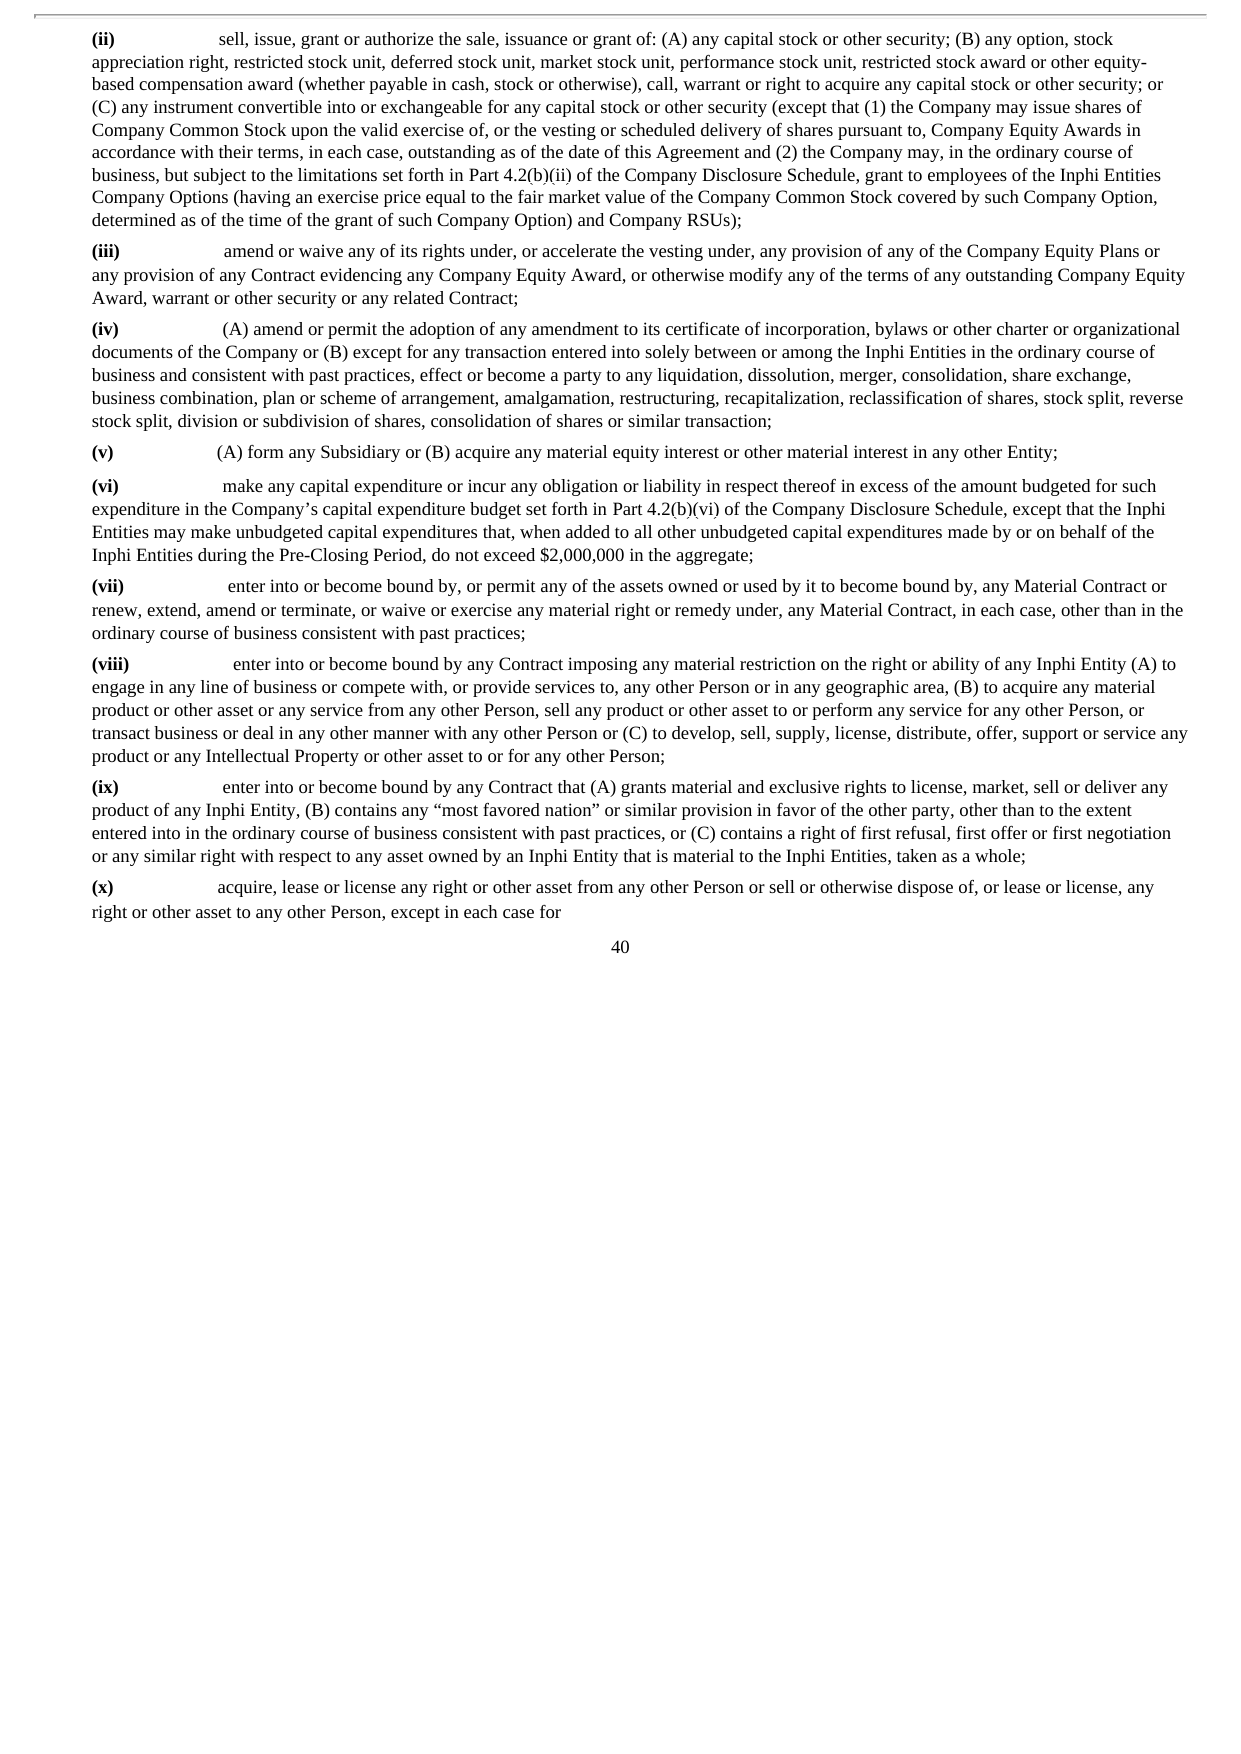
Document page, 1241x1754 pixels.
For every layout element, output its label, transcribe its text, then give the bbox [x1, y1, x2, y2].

list make any capital expenditure or incur any obligation or liability in respect thereof in excess of the amount budgeted for such expenditure in the Company’s capital expenditure budget set forth in Part 4.2(b)(vi) of the Company Disclosure Schedule, except that the Inphi Entities may make unbudgeted capital expenditures that, when added to all other unbudgeted capital expenditures made by or on behalf of the Inphi Entities during the Pre-Closing Period, do not exceed $2,000,000 in the aggregate; [92, 474, 1190, 566]
list acquire, lease or license any right or other asset from any other Person or sell or otherwise dispose of, or lease or license, any right or other asset to any other Person, except in each case for [92, 876, 1190, 923]
list (A) form any Subsidiary or (B) acquire any material equity interest or other material interest in any other Entity; [92, 441, 1190, 462]
text 40 [92, 936, 1149, 958]
picture [34, 14, 1207, 19]
list enter into or become bound by any Contract that (A) grants material and exclusive rights to license, market, sell or deliver any product of any Inphi Entity, (B) contains any “most favored nation” or similar provision in favor of the other party, other than to the extent entered into in the ordinary course of business consistent with past practices, or (C) contains a right of first refusal, first offer or first negotiation or any similar right with respect to any asset owned by an Inphi Entity that is material to the Inphi Entities, taken as a whole; [92, 776, 1190, 867]
list amend or waive any of its rights under, or accelerate the vesting under, any provision of any of the Company Equity Plans or any provision of any Contract evidencing any Company Equity Award, or otherwise modify any of the terms of any outstanding Company Equity Award, warrant or other security or any related Contract; [92, 240, 1190, 309]
list enter into or become bound by any Contract imposing any material restriction on the right or ability of any Inphi Entity (A) to engage in any line of business or compete with, or provide services to, any other Person or in any geographic area, (B) to acquire any material product or other asset or any service from any other Person, sell any product or other asset to or perform any service for any other Person, or transact business or deal in any other manner with any other Person or (C) to develop, sell, supply, license, distribute, offer, support or service any product or any Intellectual Property or other asset to or for any other Person; [92, 653, 1190, 766]
list enter into or become bound by, or permit any of the assets owned or used by it to become bound by, any Material Contract or renew, extend, amend or terminate, or waive or exercise any material right or remedy under, any Material Contract, in each case, other than in the ordinary course of business consistent with past practices; [92, 575, 1190, 644]
list (A) amend or permit the adoption of any amendment to its certificate of incorporation, bylaws or other charter or organizational documents of the Company or (B) except for any transaction entered into solely between or among the Inphi Entities in the ordinary course of business and consistent with past practices, effect or become a party to any liquidation, dissolution, merger, consolidation, share exchange, business combination, plan or scheme of arrangement, amalgamation, restructuring, recapitalization, reclassification of shares, stock split, reverse stock split, division or subdivision of shares, consolidation of shares or similar transaction; [92, 318, 1190, 431]
list sell, issue, grant or authorize the sale, issuance or grant of: (A) any capital stock or other security; (B) any option, stock appreciation right, restricted stock unit, deferred stock unit, market stock unit, performance stock unit, restricted stock award or other equity-based compensation award (whether payable in cash, stock or otherwise), call, warrant or right to acquire any capital stock or other security; or (C) any instrument convertible into or exchangeable for any capital stock or other security (except that (1) the Company may issue shares of Company Common Stock upon the valid exercise of, or the vesting or scheduled delivery of shares pursuant to, Company Equity Awards in accordance with their terms, in each case, outstanding as of the date of this Agreement and (2) the Company may, in the ordinary course of business, but subject to the limitations set forth in Part 4.2(b)(ii) of the Company Disclosure Schedule, grant to employees of the Inphi Entities Company Options (having an exercise price equal to the fair market value of the Company Common Stock covered by such Company Option, determined as of the time of the grant of such Company Option) and Company RSUs); [92, 28, 1190, 231]
